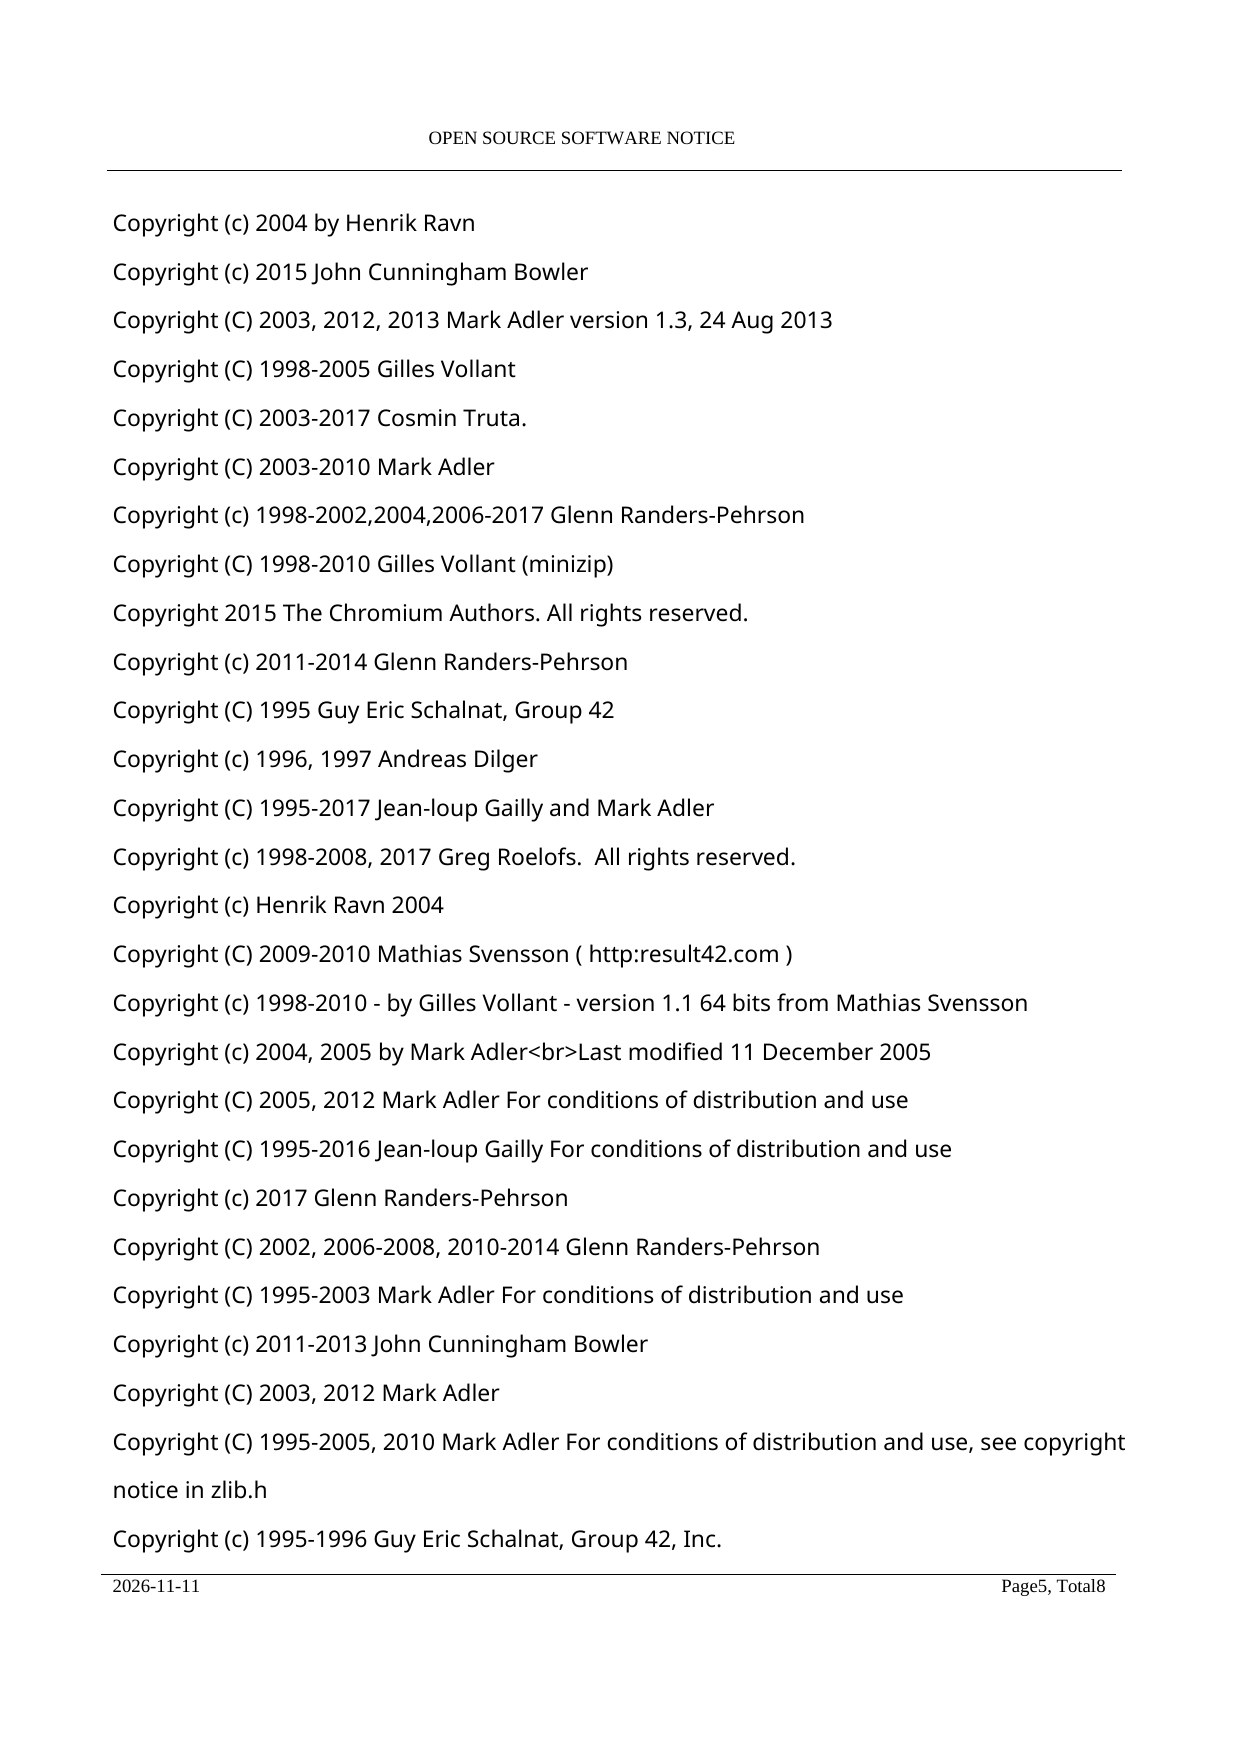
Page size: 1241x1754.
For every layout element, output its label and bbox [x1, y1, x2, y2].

text [112, 206, 1128, 1555]
